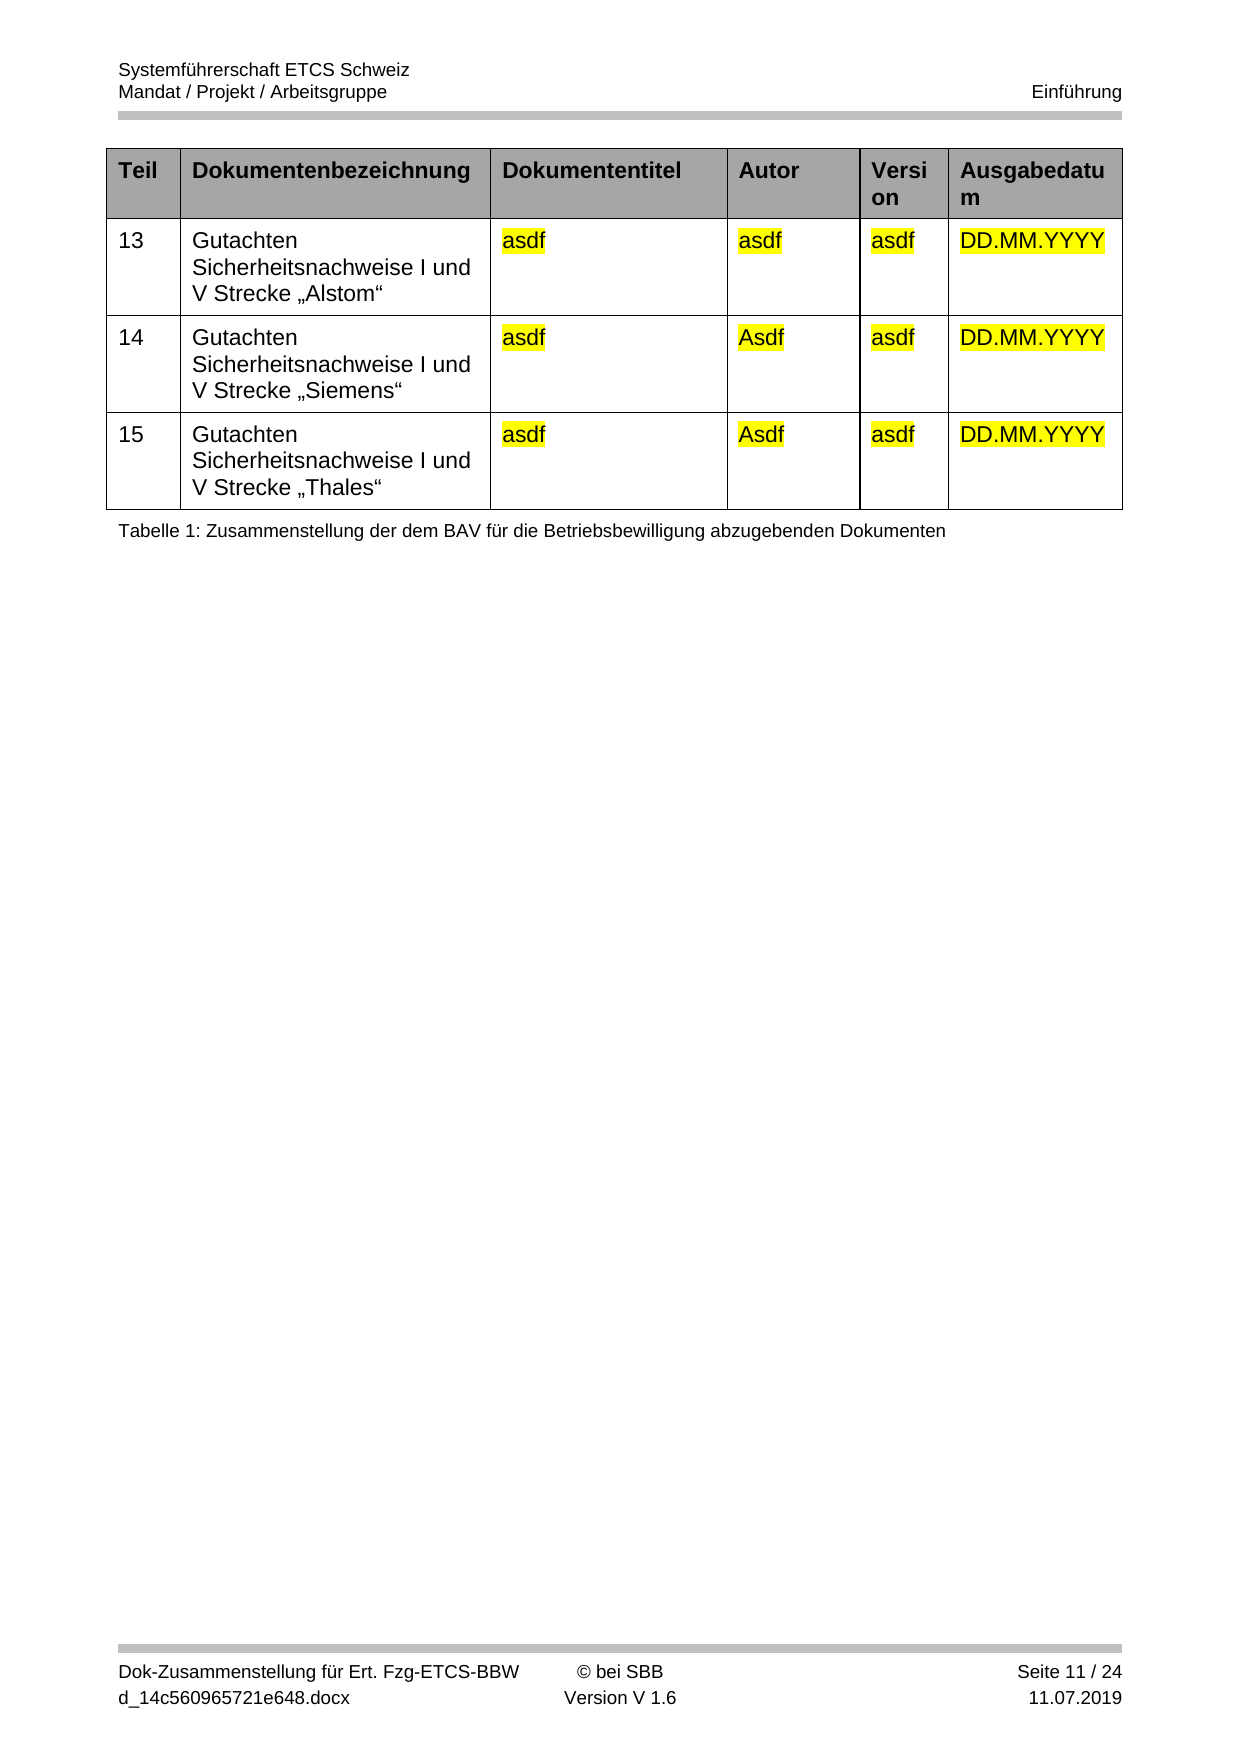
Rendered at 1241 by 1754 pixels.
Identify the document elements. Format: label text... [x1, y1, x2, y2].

table_cell asdf [491, 413, 727, 508]
table_cell Asdf [728, 316, 859, 412]
table_cell Gutachten Sicherheitsnachweise I und V Strecke „Alstom“ [181, 219, 490, 315]
table_cell asdf [861, 219, 948, 315]
table_header Version [861, 149, 948, 218]
table_header Dokumententitel [491, 149, 727, 218]
table_cell DD.MM.YYYY [949, 219, 1122, 315]
table_cell Gutachten Sicherheitsnachweise I und V Strecke „Siemens“ [181, 316, 490, 412]
table_cell asdf [728, 219, 859, 315]
table_cell DD.MM.YYYY [949, 413, 1122, 508]
table_header Dokumentenbezeichnung [181, 149, 490, 218]
table_cell 15 [107, 413, 180, 508]
table_header Teil [107, 149, 180, 218]
table_header Ausgabedatum [949, 149, 1122, 218]
table_cell asdf [861, 316, 948, 412]
table_cell 13 [107, 219, 180, 315]
table_cell asdf [491, 219, 727, 315]
table_cell DD.MM.YYYY [949, 316, 1122, 412]
table_header Autor [728, 149, 859, 218]
table_cell Gutachten Sicherheitsnachweise I und V Strecke „Thales“ [181, 413, 490, 508]
table_cell 14 [107, 316, 180, 412]
table_cell asdf [861, 413, 948, 508]
table_cell asdf [491, 316, 727, 412]
table_cell Asdf [728, 413, 859, 508]
text Tabelle 1: Zusammenstellung der dem BAV für die Betriebsbewilligung abzugebenden Dokumenten [118, 518, 1122, 543]
